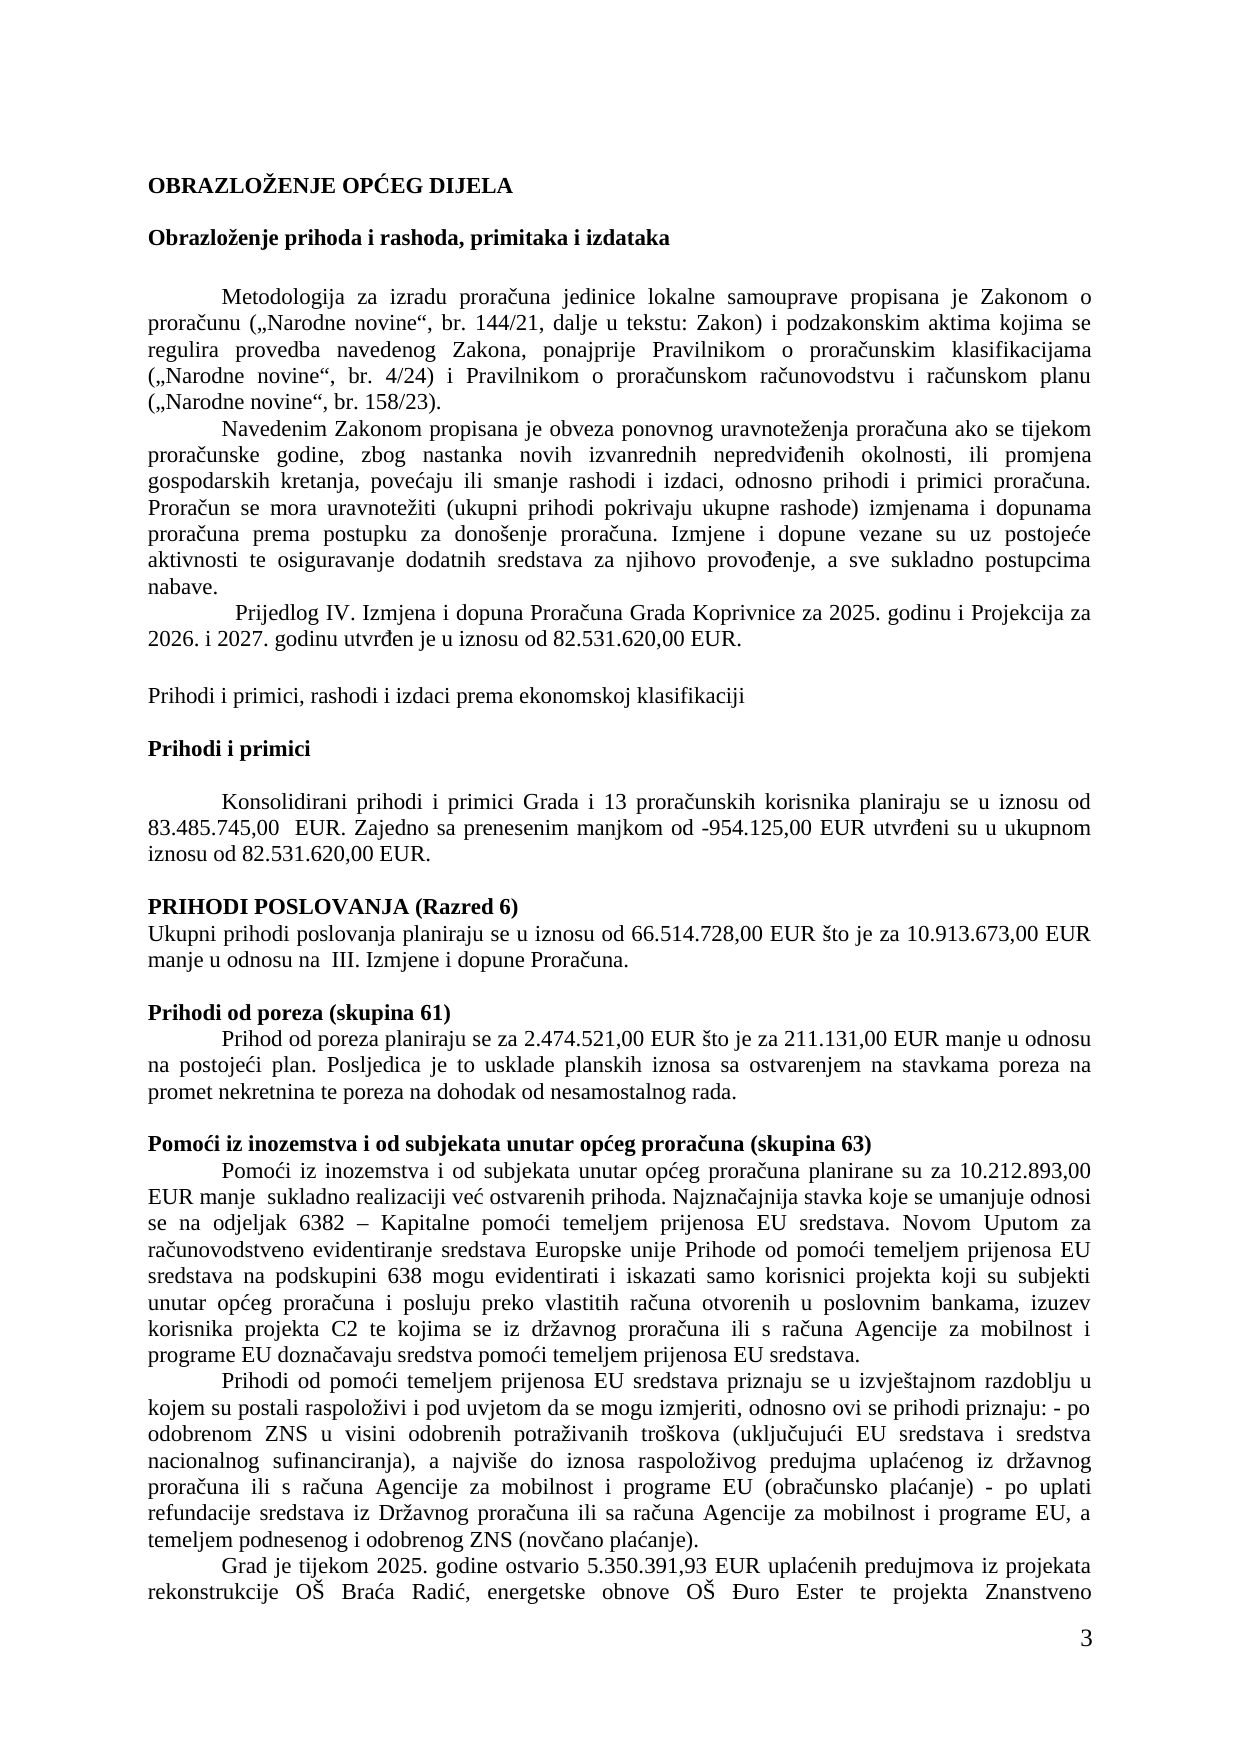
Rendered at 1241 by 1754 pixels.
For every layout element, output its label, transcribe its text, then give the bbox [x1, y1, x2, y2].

text Navedenim Zakonom propisana je obveza ponovnog uravnoteženja proračuna ako se tijekom proračunske godine, zbog nastanka novih izvanrednih nepredviđenih okolnosti, ili promjena gospodarskih kretanja, povećaju ili smanje rashodi i izdaci, odnosno prihodi i primici proračuna. Proračun se mora uravnotežiti (ukupni prihodi pokrivaju ukupne rashode) izmjenama i dopunama proračuna prema postupku za donošenje proračuna. Izmjene i dopune vezane su uz postojeće aktivnosti te osiguravanje dodatnih sredstava za njihovo provođenje, a sve sukladno postupcima nabave. [148, 415, 1093, 599]
text Prihodi od poreza (skupina 61) [148, 999, 1093, 1025]
text Metodologija za izradu proračuna jedinice lokalne samouprave propisana je Zakonom o proračunu („Narodne novine“, br. 144/21, dalje u tekstu: Zakon) i podzakonskim aktima kojima se regulira provedba navedenog Zakona, ponajprije Pravilnikom o proračunskim klasifikacijama („Narodne novine“, br. 4/24) i Pravilnikom o proračunskom računovodstvu i računskom planu („Narodne novine“, br. 158/23). [148, 283, 1093, 415]
text Prihodi od pomoći temeljem prijenosa EU sredstava priznaju se u izvještajnom razdoblju u kojem su postali raspoloživi i pod uvjetom da se mogu izmjeriti, odnosno ovi se prihodi priznaju: - po odobrenom ZNS u visini odobrenih potraživanih troškova (uključujući EU sredstava i sredstva nacionalnog sufinanciranja), a najviše do iznosa raspoloživog predujma uplaćenog iz državnog proračuna ili s računa Agencije za mobilnost i programe EU (obračunsko plaćanje) - po uplati refundacije sredstava iz Državnog proračuna ili sa računa Agencije za mobilnost i programe EU, a temeljem podnesenog i odobrenog ZNS (novčano plaćanje). [148, 1368, 1093, 1552]
text Prihod od poreza planiraju se za 2.474.521,00 EUR što je za 211.131,00 EUR manje u odnosu na postojeći plan. Posljedica je to usklade planskih iznosa sa ostvarenjem na stavkama poreza na promet nekretnina te poreza na dohodak od nesamostalnog rada. [148, 1025, 1093, 1104]
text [148, 1552, 1093, 1605]
subtitle Prihodi i primici, rashodi i izdaci prema ekonomskoj klasifikaciji [148, 682, 1093, 709]
text Konsolidirani prihodi i primici Grada i 13 proračunskih korisnika planiraju se u iznosu od 83.485.745,00 EUR. Zajedno sa prenesenim manjkom od -954.125,00 EUR utvrđeni su u ukupnom iznosu od 82.531.620,00 EUR. [148, 788, 1093, 867]
subtitle OBRAZLOŽENJE OPĆEG DIJELA [148, 173, 1093, 199]
subtitle Obrazloženje prihoda i rashoda, primitaka i izdataka [148, 224, 1093, 250]
text Prihodi i primici [148, 735, 1093, 761]
text Pomoći iz inozemstva i od subjekata unutar općeg proračuna planirane su za 10.212.893,00 EUR manje sukladno realizaciji već ostvarenih prihoda. Najznačajnija stavka koje se umanjuje odnosi se na odjeljak 6382 – Kapitalne pomoći temeljem prijenosa EU sredstava. Novom Uputom za računovodstveno evidentiranje sredstava Europske unije Prihode od pomoći temeljem prijenosa EU sredstava na podskupini 638 mogu evidentirati i iskazati samo korisnici projekta koji su subjekti unutar općeg proračuna i posluju preko vlastitih računa otvorenih u poslovnim bankama, izuzev korisnika projekta C2 te kojima se iz državnog proračuna ili s računa Agencije za mobilnost i programe EU doznačavaju sredstva pomoći temeljem prijenosa EU sredstava. [148, 1157, 1093, 1368]
text Prijedlog IV. Izmjena i dopuna Proračuna Grada Koprivnice za 2025. godinu i Projekcija za 2026. i 2027. godinu utvrđen je u iznosu od 82.531.620,00 EUR. [148, 599, 1093, 652]
text Ukupni prihodi poslovanja planiraju se u iznosu od 66.514.728,00 EUR što je za 10.913.673,00 EUR manje u odnosu na III. Izmjene i dopune Proračuna. [148, 919, 1093, 972]
text PRIHODI POSLOVANJA (Razred 6) [148, 893, 1093, 919]
text Pomoći iz inozemstva i od subjekata unutar općeg proračuna (skupina 63) [148, 1130, 1093, 1157]
